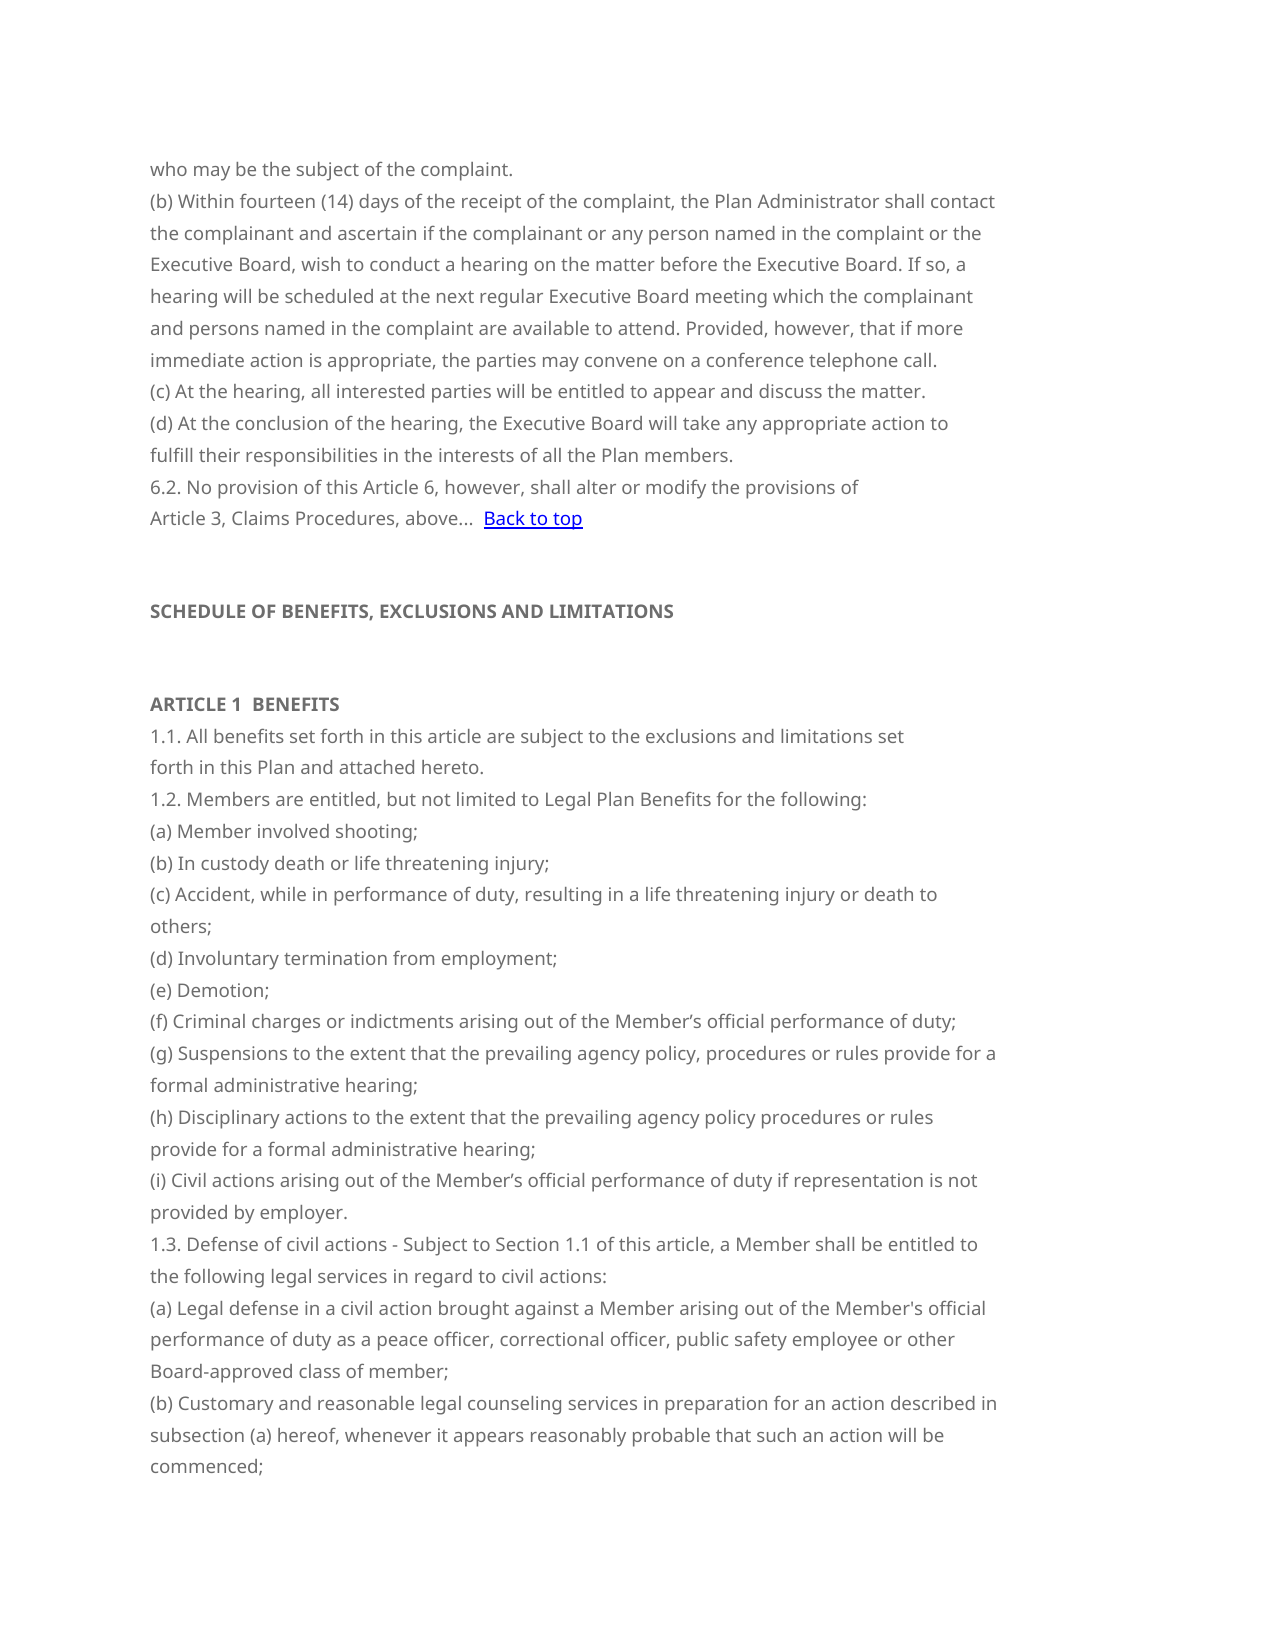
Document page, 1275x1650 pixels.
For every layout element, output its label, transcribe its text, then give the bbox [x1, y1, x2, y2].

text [150, 685, 1125, 1479]
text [150, 150, 1125, 563]
text SCHEDULE OF BENEFITS, EXCLUSIONS AND LIMITATIONS [150, 592, 1125, 656]
